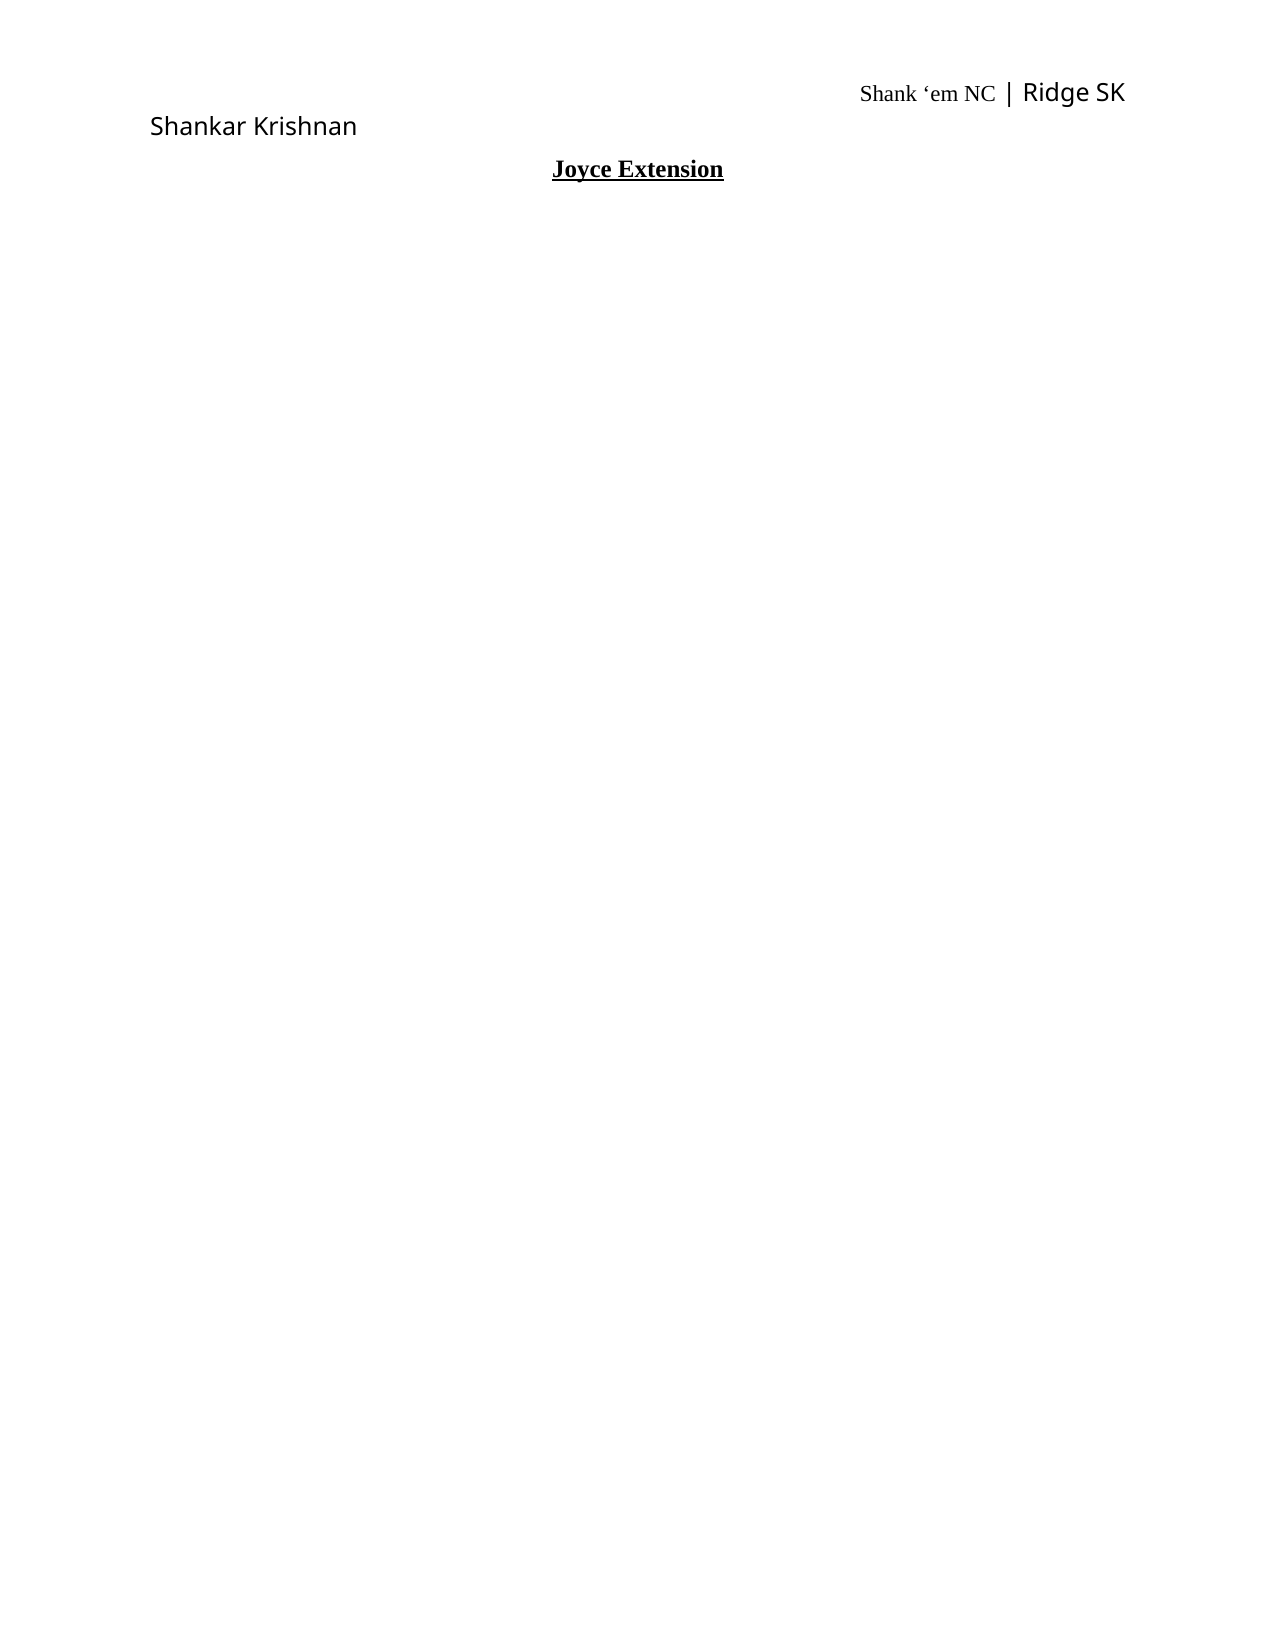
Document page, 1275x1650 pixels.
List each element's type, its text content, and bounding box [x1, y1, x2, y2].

subtitle Joyce Extension [150, 154, 1125, 183]
